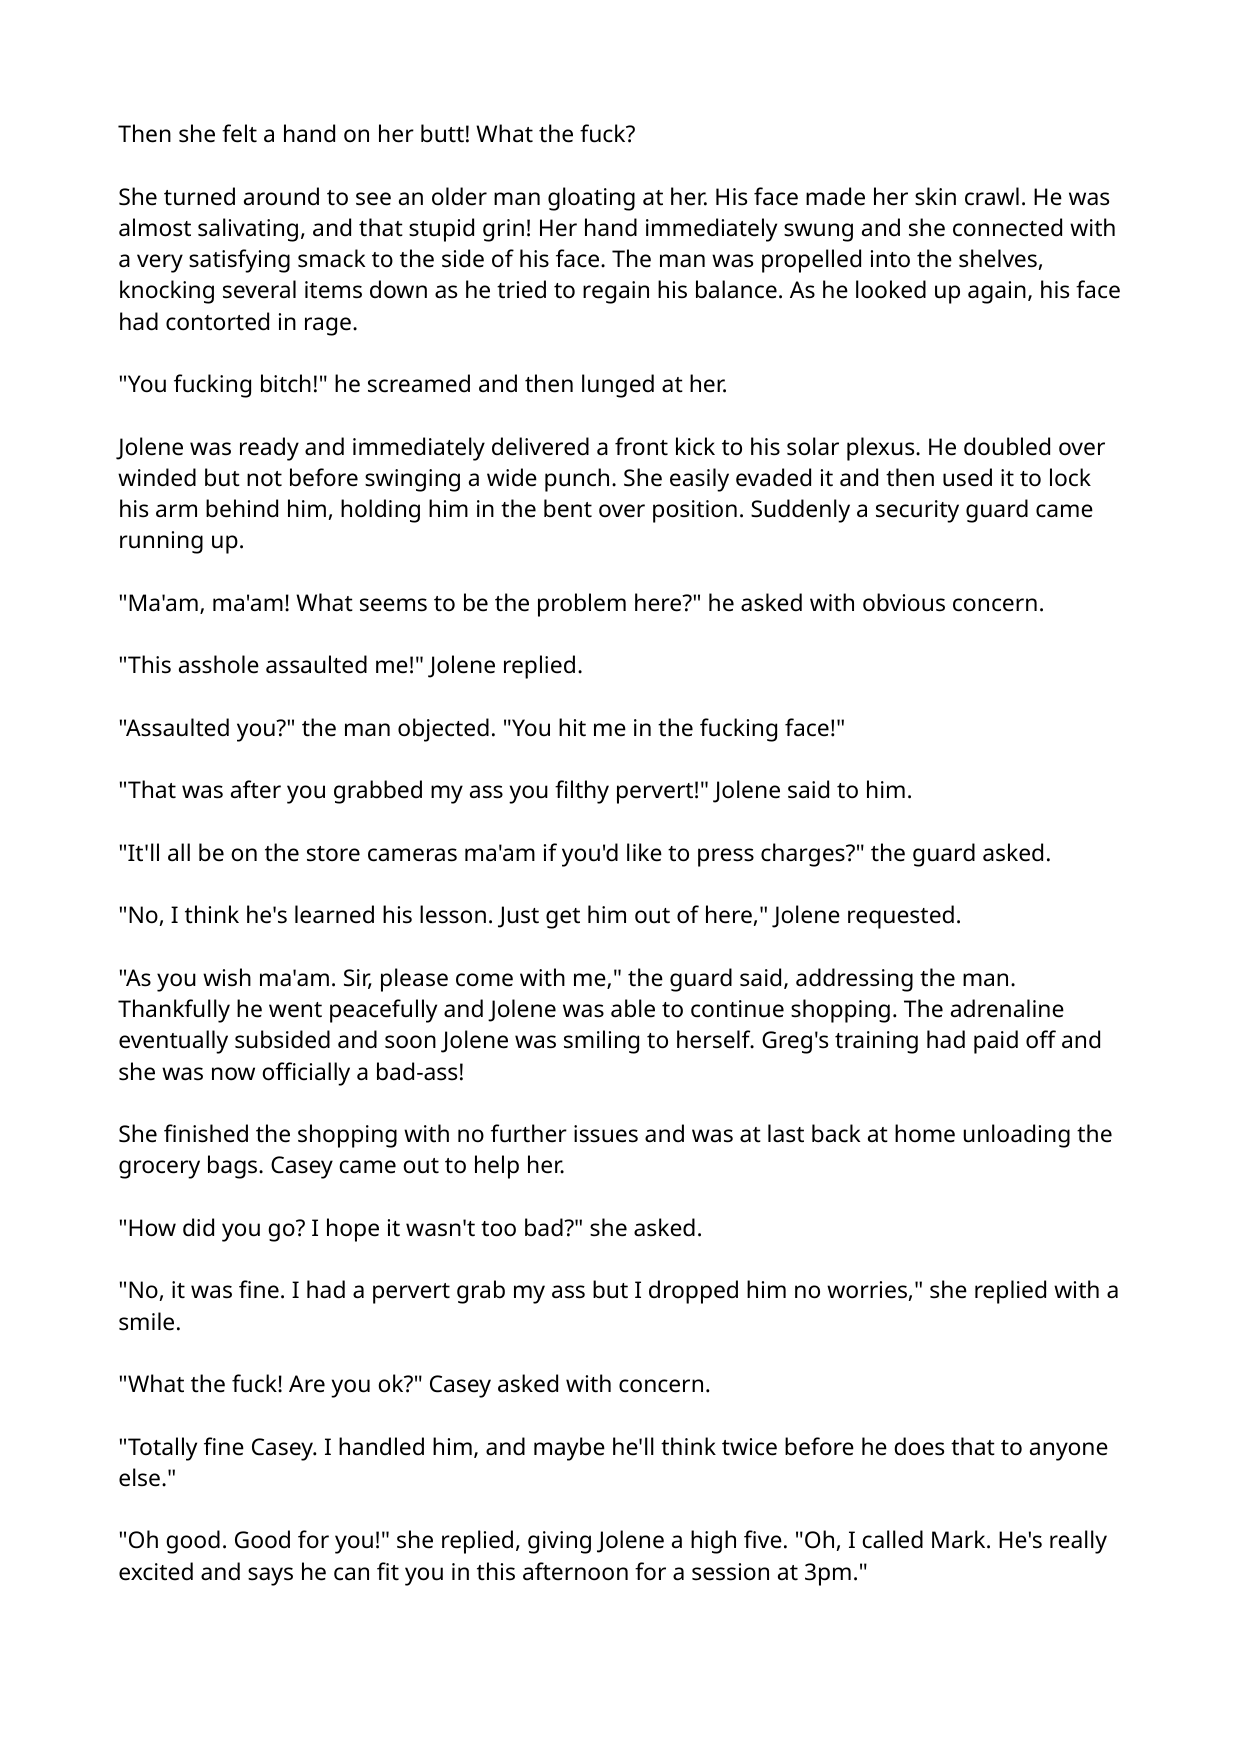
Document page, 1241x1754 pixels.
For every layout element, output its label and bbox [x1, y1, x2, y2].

text [118, 118, 1122, 1618]
